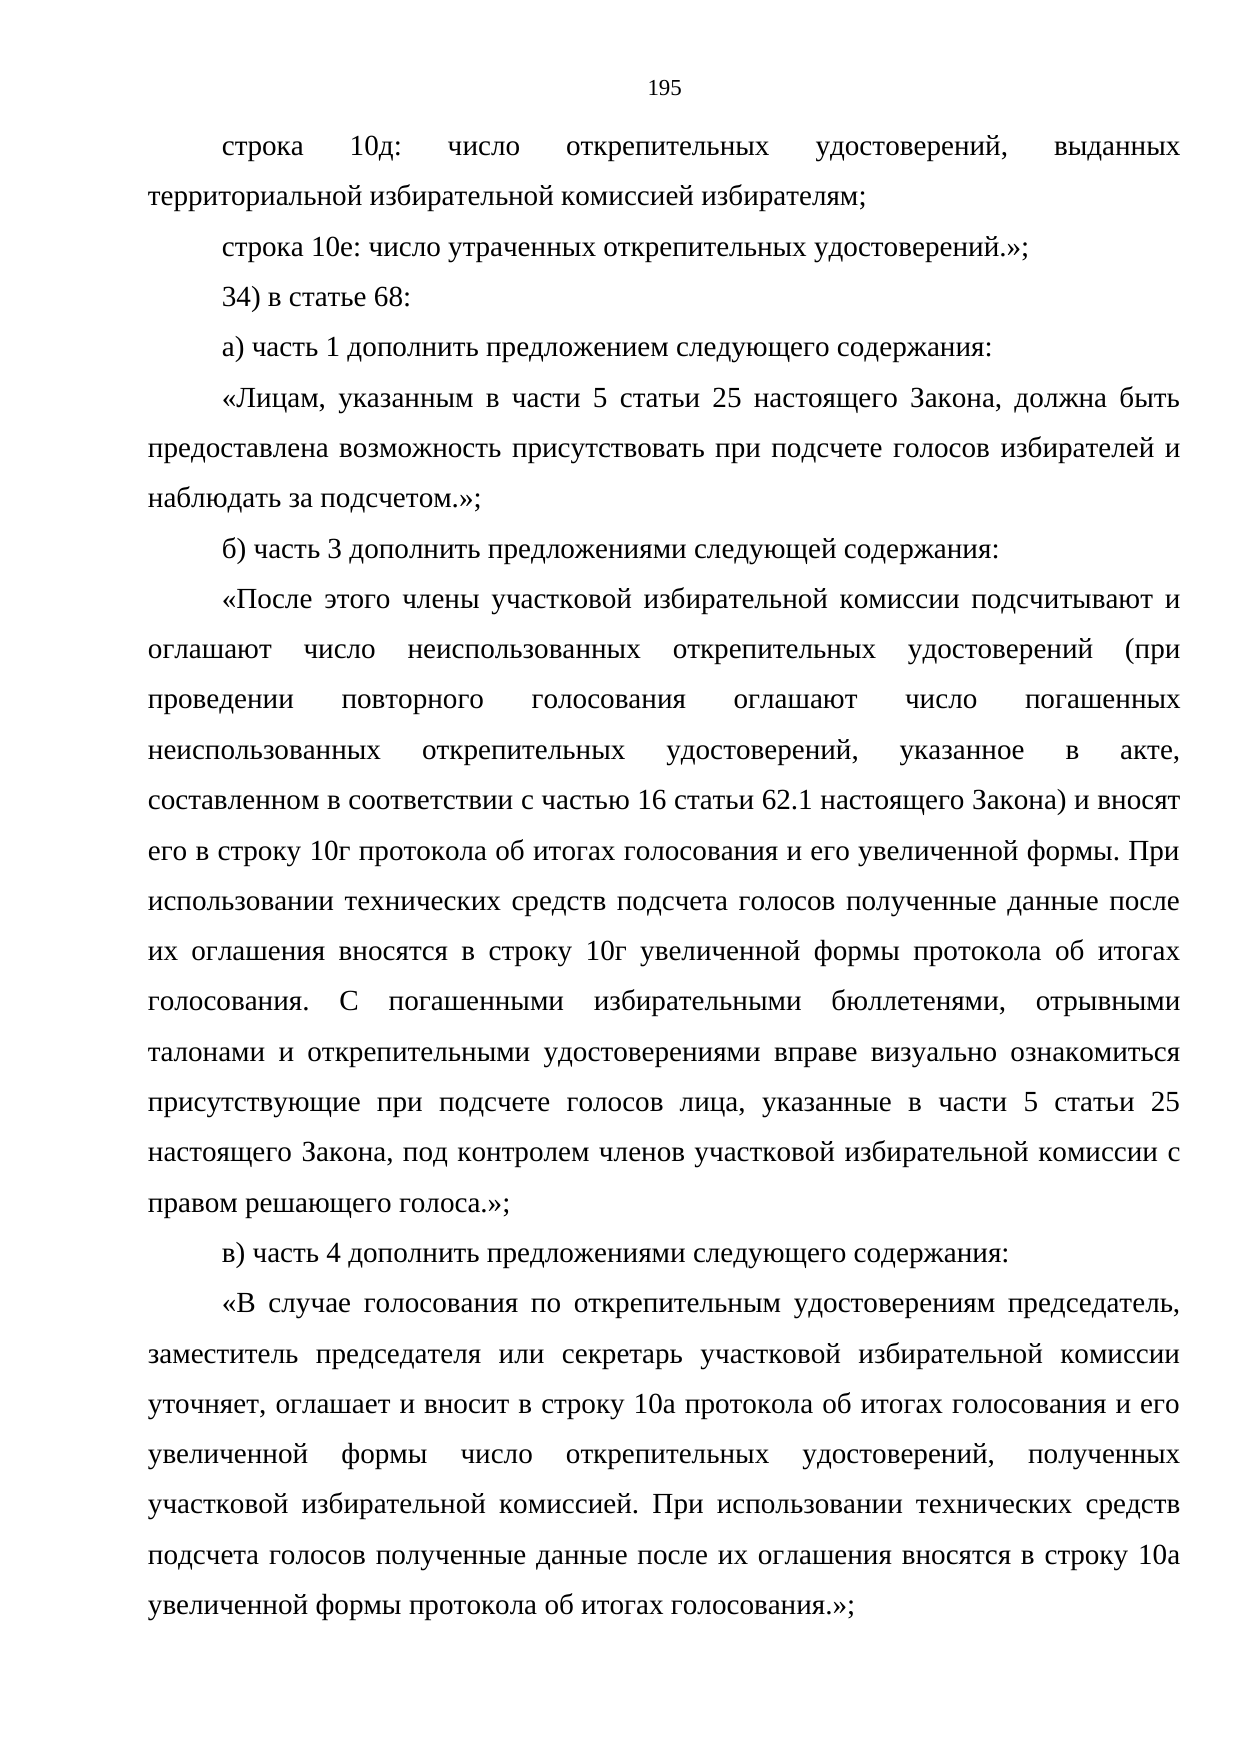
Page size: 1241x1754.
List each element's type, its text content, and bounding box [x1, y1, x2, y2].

text а) часть 1 дополнить предложением следующего содержания: [148, 329, 1181, 363]
text строка 10е: число утраченных открепительных удостоверений.»; [148, 229, 1181, 262]
text «Лицам, указанным в части 5 статьи 25 настоящего Закона, должна быть предоставлена возможность присутствовать при подсчете голосов избирателей и наблюдать за подсчетом.»; [148, 380, 1181, 514]
text строка 10д: число открепительных удостоверений, выданных территориальной избирательной комиссией избирателям; [148, 128, 1181, 212]
text «В случае голосования по открепительным удостоверениям председатель, заместитель председателя или секретарь участковой избирательной комиссии уточняет, оглашает и вносит в строку 10а протокола об итогах голосования и его увеличенной формы число открепительных удостоверений, полученных участковой избирательной комиссией. При использовании технических средств подсчета голосов полученные данные после их оглашения вносятся в строку 10а увеличенной формы протокола об итогах голосования.»; [148, 1285, 1181, 1621]
text «После этого члены участковой избирательной комиссии подсчитывают и оглашают число неиспользованных открепительных удостоверений (при проведении повторного голосования оглашают число погашенных неиспользованных открепительных удостоверений, указанное в акте, составленном в соответствии с частью 16 статьи 62.1 настоящего Закона) и вносят его в строку 10г протокола об итогах голосования и его увеличенной формы. При использовании технических средств подсчета голосов полученные данные после их оглашения вносятся в строку 10г увеличенной формы протокола об итогах голосования. С погашенными избирательными бюллетенями, отрывными талонами и открепительными удостоверениями вправе визуально ознакомиться присутствующие при подсчете голосов лица, указанные в части 5 статьи 25 настоящего Закона, под контролем членов участковой избирательной комиссии с правом решающего голоса.»; [148, 581, 1181, 1218]
text б) часть 3 дополнить предложениями следующей содержания: [148, 531, 1181, 564]
text 34) в статье 68: [148, 279, 1181, 313]
text в) часть 4 дополнить предложениями следующего содержания: [148, 1235, 1181, 1269]
